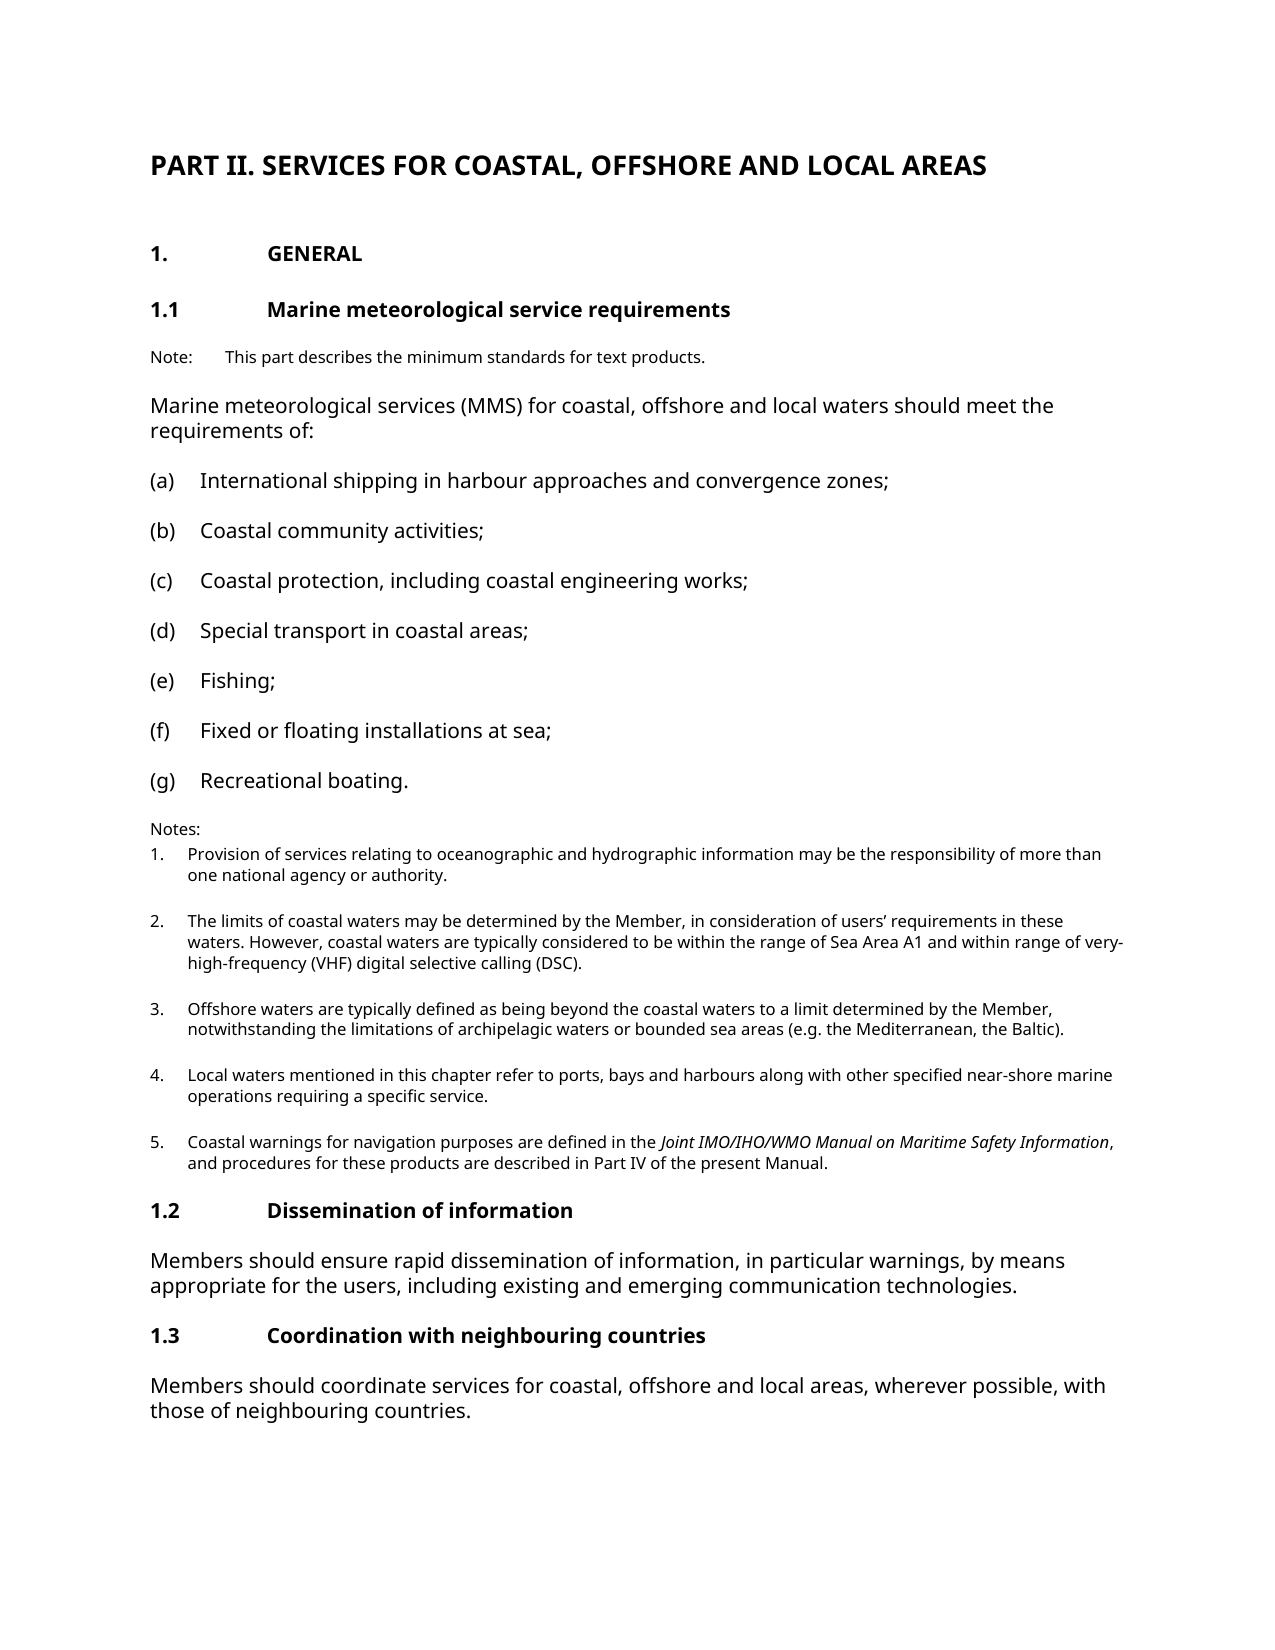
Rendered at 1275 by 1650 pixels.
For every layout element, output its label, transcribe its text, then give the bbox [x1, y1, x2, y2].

text Marine meteorological services (MMS) for coastal, offshore and local waters should meet the requirements of: [150, 393, 1125, 443]
text (b) Coastal community activities; [150, 518, 1125, 543]
subtitle 1.2 Dissemination of information [150, 1198, 1125, 1223]
text (d) Special transport in coastal areas; [150, 618, 1125, 643]
text 1. Provision of services relating to oceanographic and hydrographic information may be the responsibility of more than one national agency or authority. [150, 844, 1125, 886]
text Note: This part describes the minimum standards for text products. [150, 347, 1125, 368]
text 4. Local waters mentioned in this chapter refer to ports, bays and harbours along with other specified near-shore marine operations requiring a specific service. [150, 1065, 1125, 1107]
text (c) Coastal protection, including coastal engineering works; [150, 568, 1125, 593]
text (g) Recreational boating. [150, 768, 1125, 793]
subtitle 1. General [150, 239, 1125, 268]
title PART II. SERVICES FOR COASTAL, OFFSHORE AND LOCAL AREAS [150, 150, 1125, 181]
subtitle Notes: [150, 818, 1125, 841]
text Members should ensure rapid dissemination of information, in particular warnings, by means appropriate for the users, including existing and emerging communication technologies. [150, 1248, 1125, 1298]
text 3. Offshore waters are typically defined as being beyond the coastal waters to a limit determined by the Member, notwithstanding the limitations of archipelagic waters or bounded sea areas (e.g. the Mediterranean, the Baltic). [150, 998, 1125, 1040]
subtitle 1.3 Coordination with neighbouring countries [150, 1323, 1125, 1348]
text (e) Fishing; [150, 668, 1125, 693]
text (f) Fixed or floating installations at sea; [150, 718, 1125, 743]
text Members should coordinate services for coastal, offshore and local areas, wherever possible, with those of neighbouring countries. [150, 1373, 1125, 1423]
text 2. The limits of coastal waters may be determined by the Member, in consideration of users’ requirements in these waters. However, coastal waters are typically considered to be within the range of Sea Area A1 and within range of very-high-frequency (VHF) digital selective calling (DSC). [150, 911, 1125, 973]
text (a) International shipping in harbour approaches and convergence zones; [150, 468, 1125, 493]
text 5. Coastal warnings for navigation purposes are defined in the Joint IMO/IHO/WMO Manual on Maritime Safety Information, and procedures for these products are described in Part IV of the present Manual. [150, 1132, 1125, 1173]
subtitle 1.1 Marine meteorological service requirements [150, 297, 1125, 322]
